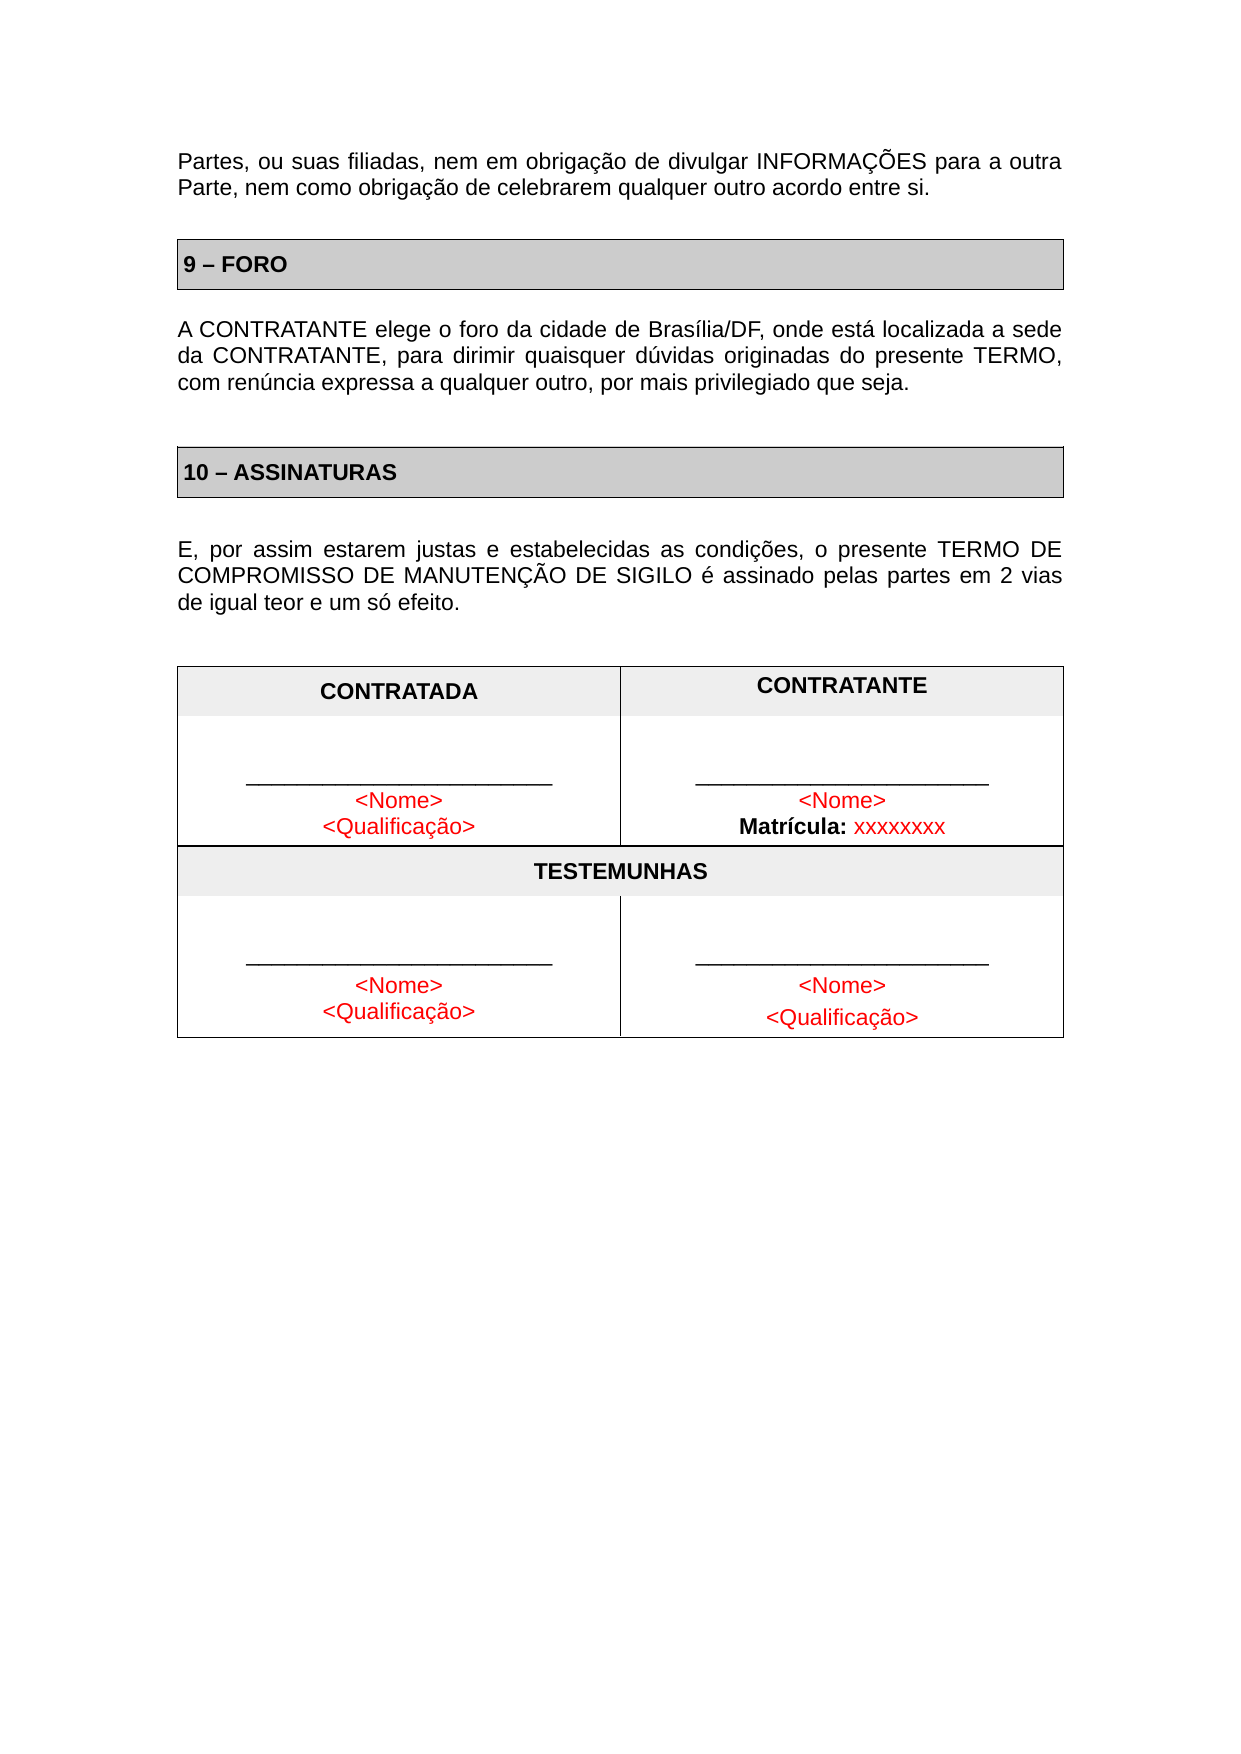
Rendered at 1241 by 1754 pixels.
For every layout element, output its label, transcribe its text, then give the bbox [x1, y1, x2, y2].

table_header CONTRATADA [178, 667, 620, 716]
text E, por assim estarem justas e estabelecidas as condições, o presente TERMO DE COMPROMISSO DE MANUTENÇÃO DE SIGILO é assinado pelas partes em 2 vias de igual teor e um só efeito. [177, 536, 1063, 615]
table_cell _______________________ <Nome> <Qualificação> [621, 896, 1063, 1036]
table_header CONTRATANTE [621, 667, 1063, 716]
table_header TESTEMUNHAS [178, 847, 1063, 896]
table_header 10 – ASSINATURAS [178, 448, 1063, 497]
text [177, 148, 1063, 200]
table_header 9 – FORO [178, 240, 1063, 289]
table_cell _______________________ <Nome> Matrícula: xxxxxxxx [621, 716, 1063, 845]
text A CONTRATANTE elege o foro da cidade de Brasília/DF, onde está localizada a sede da CONTRATANTE, para dirimir quaisquer dúvidas originadas do presente TERMO, com renúncia expressa a qualquer outro, por mais privilegiado que seja. [177, 316, 1063, 395]
table_cell ________________________ <Nome> <Qualificação> [178, 896, 620, 1036]
table_cell ________________________ <Nome> <Qualificação> [178, 716, 620, 845]
